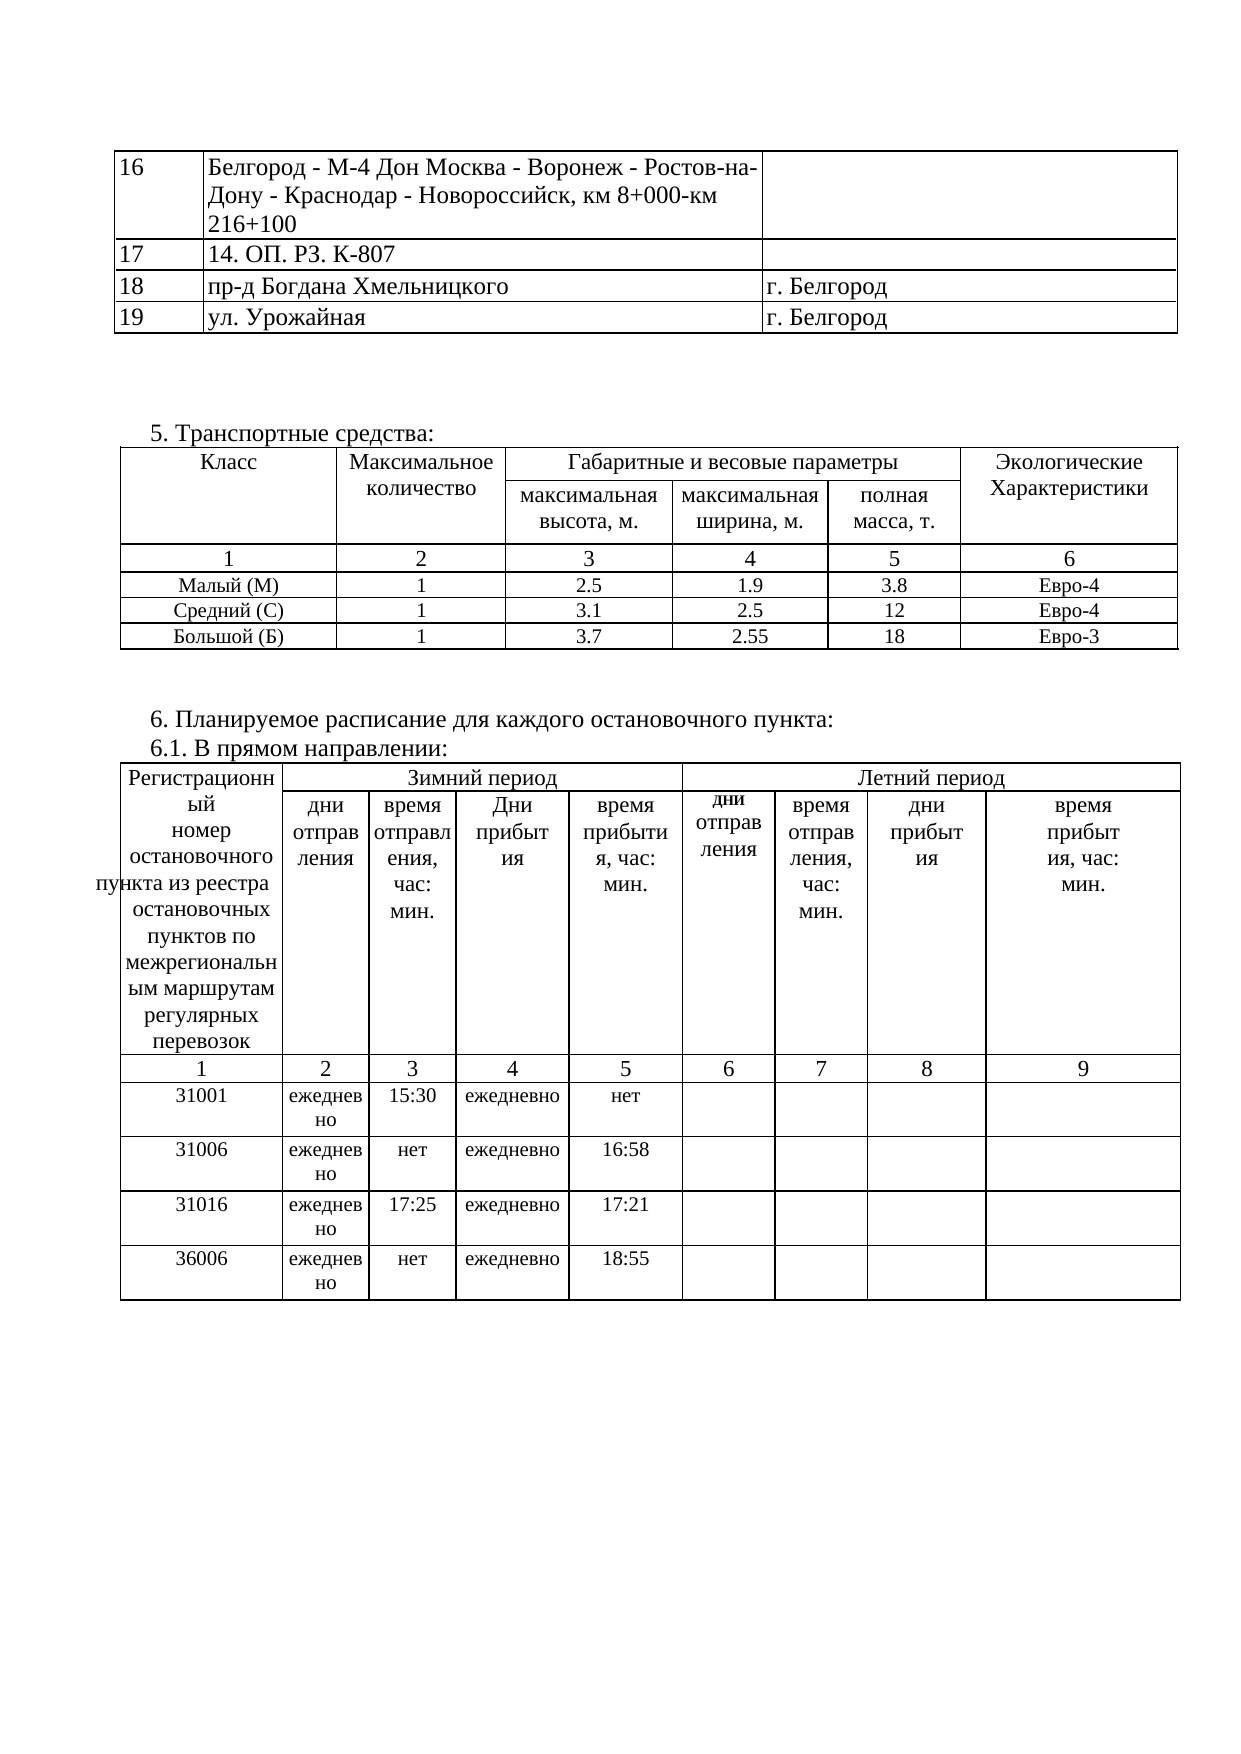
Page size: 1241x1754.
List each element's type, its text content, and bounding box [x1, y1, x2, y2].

table_cell [868, 1137, 985, 1190]
table_cell [776, 1192, 867, 1244]
table_cell Евро-4 [961, 573, 1177, 597]
table_cell 1 [121, 545, 336, 571]
table_cell 18 [829, 624, 960, 648]
table_cell 3 [506, 545, 672, 571]
table_header Регистрационный номер остановочного пункта из реестра остановочных пунктов по межрегиональным маршрутам регулярных перевозок [121, 764, 282, 1053]
table_cell 17 [115, 239, 203, 269]
table_cell 1 [337, 573, 505, 597]
table_cell ежедневно [283, 1246, 368, 1299]
table_header Максимальное количество [337, 448, 505, 543]
table_cell время прибыти я, час: мин. [570, 792, 682, 1053]
table_cell 15:30 [370, 1083, 455, 1136]
table_header Габаритные и весовые параметры [506, 448, 960, 480]
table_cell 2.55 [673, 624, 827, 648]
table_cell 2 [283, 1055, 368, 1081]
text 6.1. В прямом направлении: [150, 733, 1090, 762]
table_cell г. Белгород [763, 301, 1177, 332]
table_cell [776, 1246, 867, 1299]
table_cell время прибыт ия, час: мин. [987, 792, 1180, 1053]
table_cell 8 [868, 1055, 985, 1081]
table_cell ежедневно [283, 1083, 368, 1136]
table_cell 3.1 [506, 598, 672, 622]
table_cell 18:55 [570, 1246, 682, 1299]
table_cell Белгород - М-4 Дон Москва - Воронеж - Ростов-на-Дону - Краснодар - Новороссийск, км 8+000-км 216+100 [204, 152, 762, 238]
table_cell дни прибыт ия [868, 792, 985, 1053]
table_cell полная масса, т. [829, 481, 960, 543]
table_cell 9 [987, 1055, 1180, 1081]
table_cell [987, 1246, 1180, 1299]
table_cell [868, 1192, 985, 1244]
table_cell 19 [115, 302, 203, 332]
table_cell 14. ОП. РЗ. К-807 [204, 240, 762, 269]
table_cell ежедневно [457, 1192, 568, 1244]
table_cell ежедневно [457, 1137, 568, 1190]
table_cell 5 [570, 1055, 682, 1081]
table_cell 1 [121, 1055, 282, 1081]
table_cell 4 [673, 545, 827, 571]
table_cell [683, 1246, 774, 1299]
table_cell 2 [337, 545, 505, 571]
table_cell 18 [115, 270, 203, 301]
table_cell [776, 1137, 867, 1190]
table_cell 16:58 [570, 1137, 682, 1190]
table_cell [683, 1192, 774, 1244]
table_cell ежедневно [457, 1083, 568, 1136]
table_cell 36006 [121, 1246, 282, 1299]
table_cell максимальная ширина, м. [673, 481, 827, 543]
table_cell Большой (Б) [121, 624, 336, 648]
table_cell 6 [961, 545, 1177, 571]
table_cell 17:25 [370, 1192, 455, 1244]
table_cell [868, 1246, 985, 1299]
table_cell 17:21 [570, 1192, 682, 1244]
table_header Летний период [683, 764, 1180, 790]
table_cell 1 [337, 598, 505, 622]
table_cell 3 [370, 1055, 455, 1081]
table_cell нет [570, 1083, 682, 1136]
text 6. Планируемое расписание для каждого остановочного пункта: [150, 704, 1090, 733]
table_cell 12 [829, 598, 960, 622]
table_header Экологические Характеристики [961, 448, 1177, 543]
table_cell максимальная высота, м. [506, 481, 672, 543]
table_cell 16 [115, 152, 203, 238]
text 5. Транспортные средства: [150, 418, 1090, 446]
table_cell 4 [457, 1055, 568, 1081]
table_cell [987, 1137, 1180, 1190]
table_cell время отправл ения, час: мин. [370, 792, 455, 1053]
table_cell дни отправ ления [283, 792, 368, 1053]
table_cell ежедневно [457, 1246, 568, 1299]
table_cell 31016 [121, 1192, 282, 1244]
table_cell Евро-4 [961, 598, 1177, 622]
table_cell ежедневно [283, 1192, 368, 1244]
table_cell 2.5 [673, 598, 827, 622]
table_cell 2.5 [506, 573, 672, 597]
table_cell 31001 [121, 1083, 282, 1136]
table_cell 31006 [121, 1137, 282, 1190]
table_cell ул. Урожайная [204, 302, 762, 332]
table_cell [683, 1083, 774, 1136]
table_cell Евро-3 [961, 624, 1177, 648]
table_cell ежедневно [283, 1137, 368, 1190]
table_cell время отправ ления, час: мин. [776, 792, 867, 1053]
table_cell [776, 1083, 867, 1136]
table_cell нет [370, 1246, 455, 1299]
table_cell [868, 1083, 985, 1136]
table_cell Дни прибыт ия [457, 792, 568, 1053]
table_cell 6 [683, 1055, 774, 1081]
table_cell ДНИ отправ ления [683, 792, 774, 1053]
table_cell 7 [776, 1055, 867, 1081]
table_cell 1 [337, 624, 505, 648]
table_header Класс [121, 448, 336, 543]
table_cell [987, 1192, 1180, 1244]
table_cell 5 [829, 545, 960, 571]
table_cell [763, 238, 1177, 269]
table_cell 3.7 [506, 624, 672, 648]
table_cell Малый (М) [121, 573, 336, 597]
table_header Зимний период [283, 764, 682, 790]
table_cell г. Белгород [763, 269, 1177, 301]
table_cell [763, 152, 1177, 238]
table_cell 1.9 [673, 573, 827, 597]
table_cell [987, 1083, 1180, 1136]
table_cell нет [370, 1137, 455, 1190]
table_cell 3.8 [829, 573, 960, 597]
table_cell пр-д Богдана Хмельницкого [204, 271, 762, 301]
table_cell [683, 1137, 774, 1190]
table_cell Средний (С) [121, 598, 336, 622]
